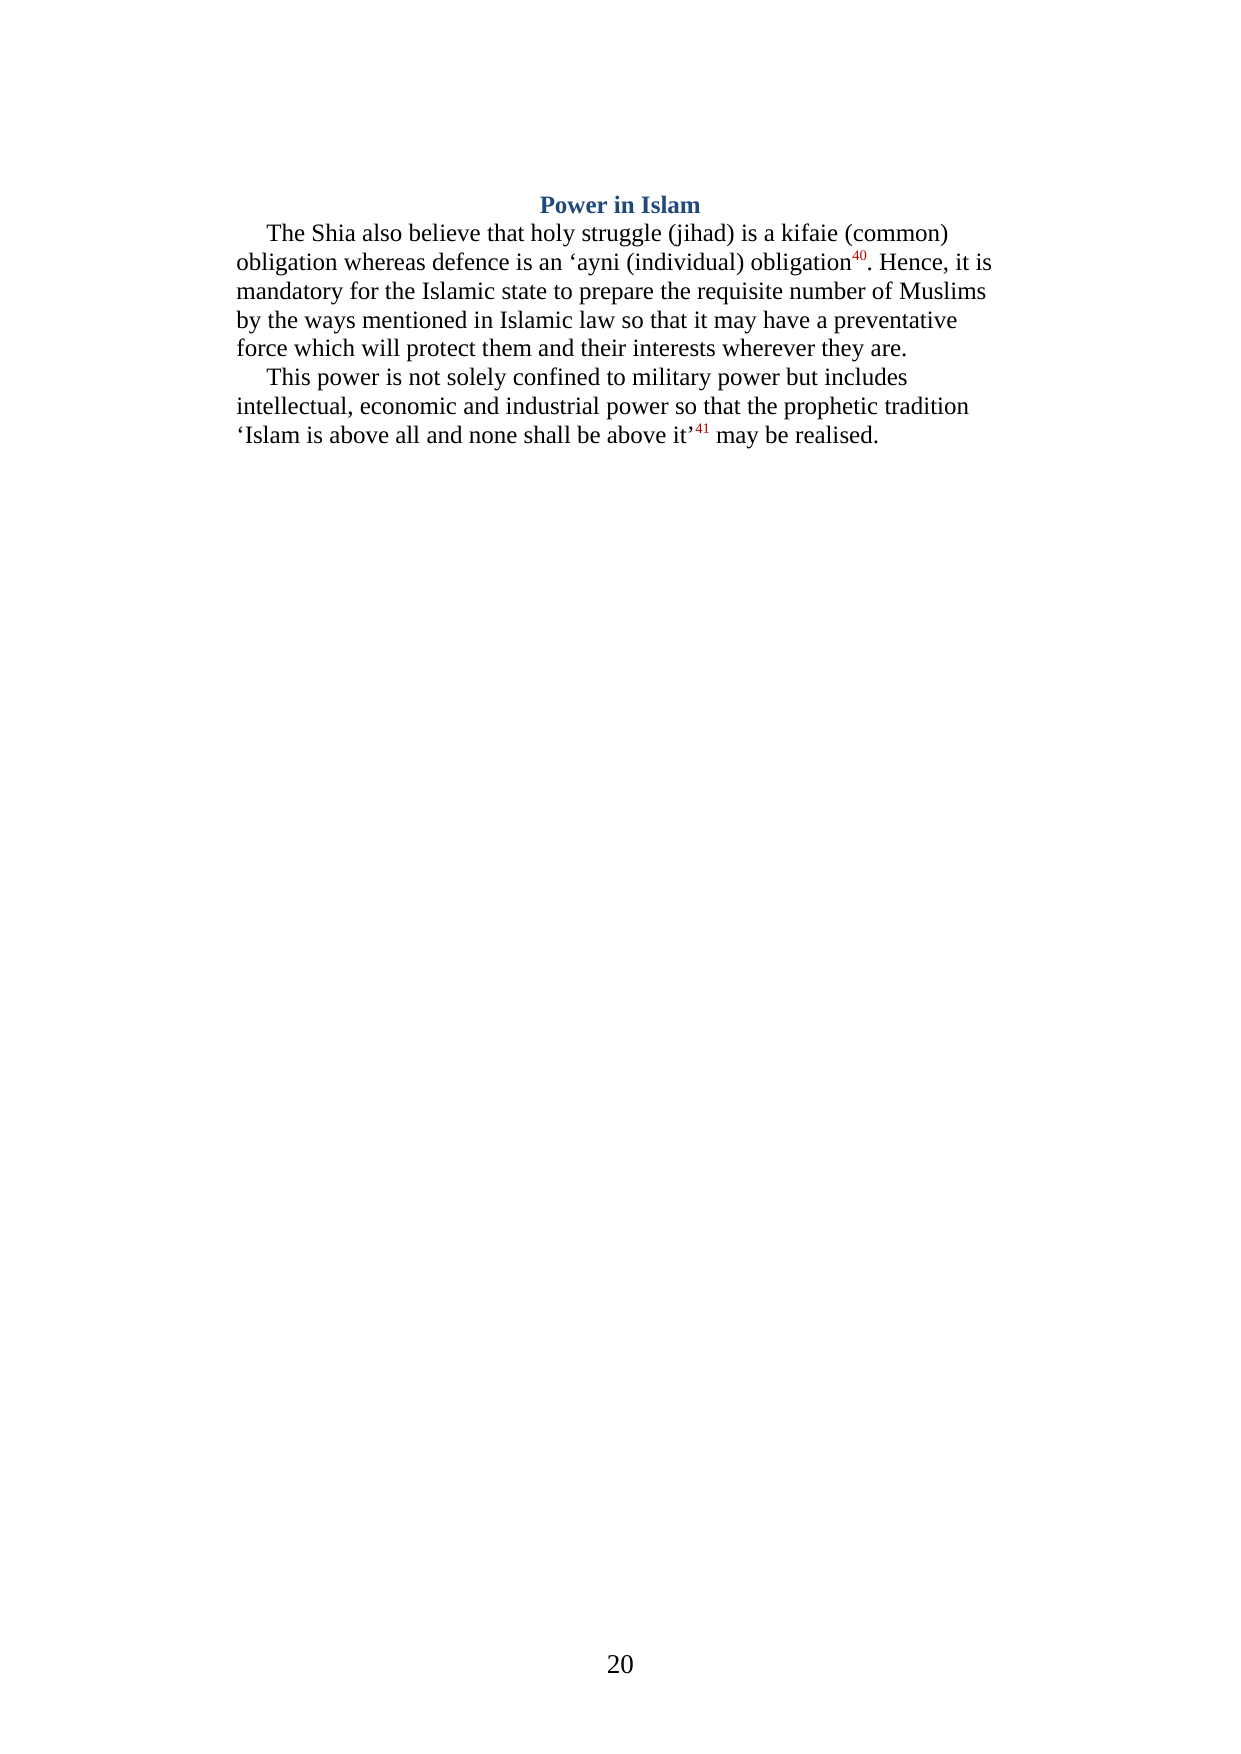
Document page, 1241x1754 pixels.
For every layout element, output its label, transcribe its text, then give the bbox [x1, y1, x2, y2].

subtitle Power in Islam [236, 190, 1004, 218]
text This power is not solely confined to military power but includes intellectual, economic and industrial power so that the prophetic tradition ‘Islam is above all and none shall be above it’41 may be realised. [236, 362, 1004, 448]
text The Shia also believe that holy struggle (jihad) is a kifaie (common) obligation whereas defence is an ‘ayni (individual) obligation40. Hence, it is mandatory for the Islamic state to prepare the requisite number of Muslims by the ways mentioned in Islamic law so that it may have a preventative force which will protect them and their interests wherever they are. [236, 218, 1004, 362]
